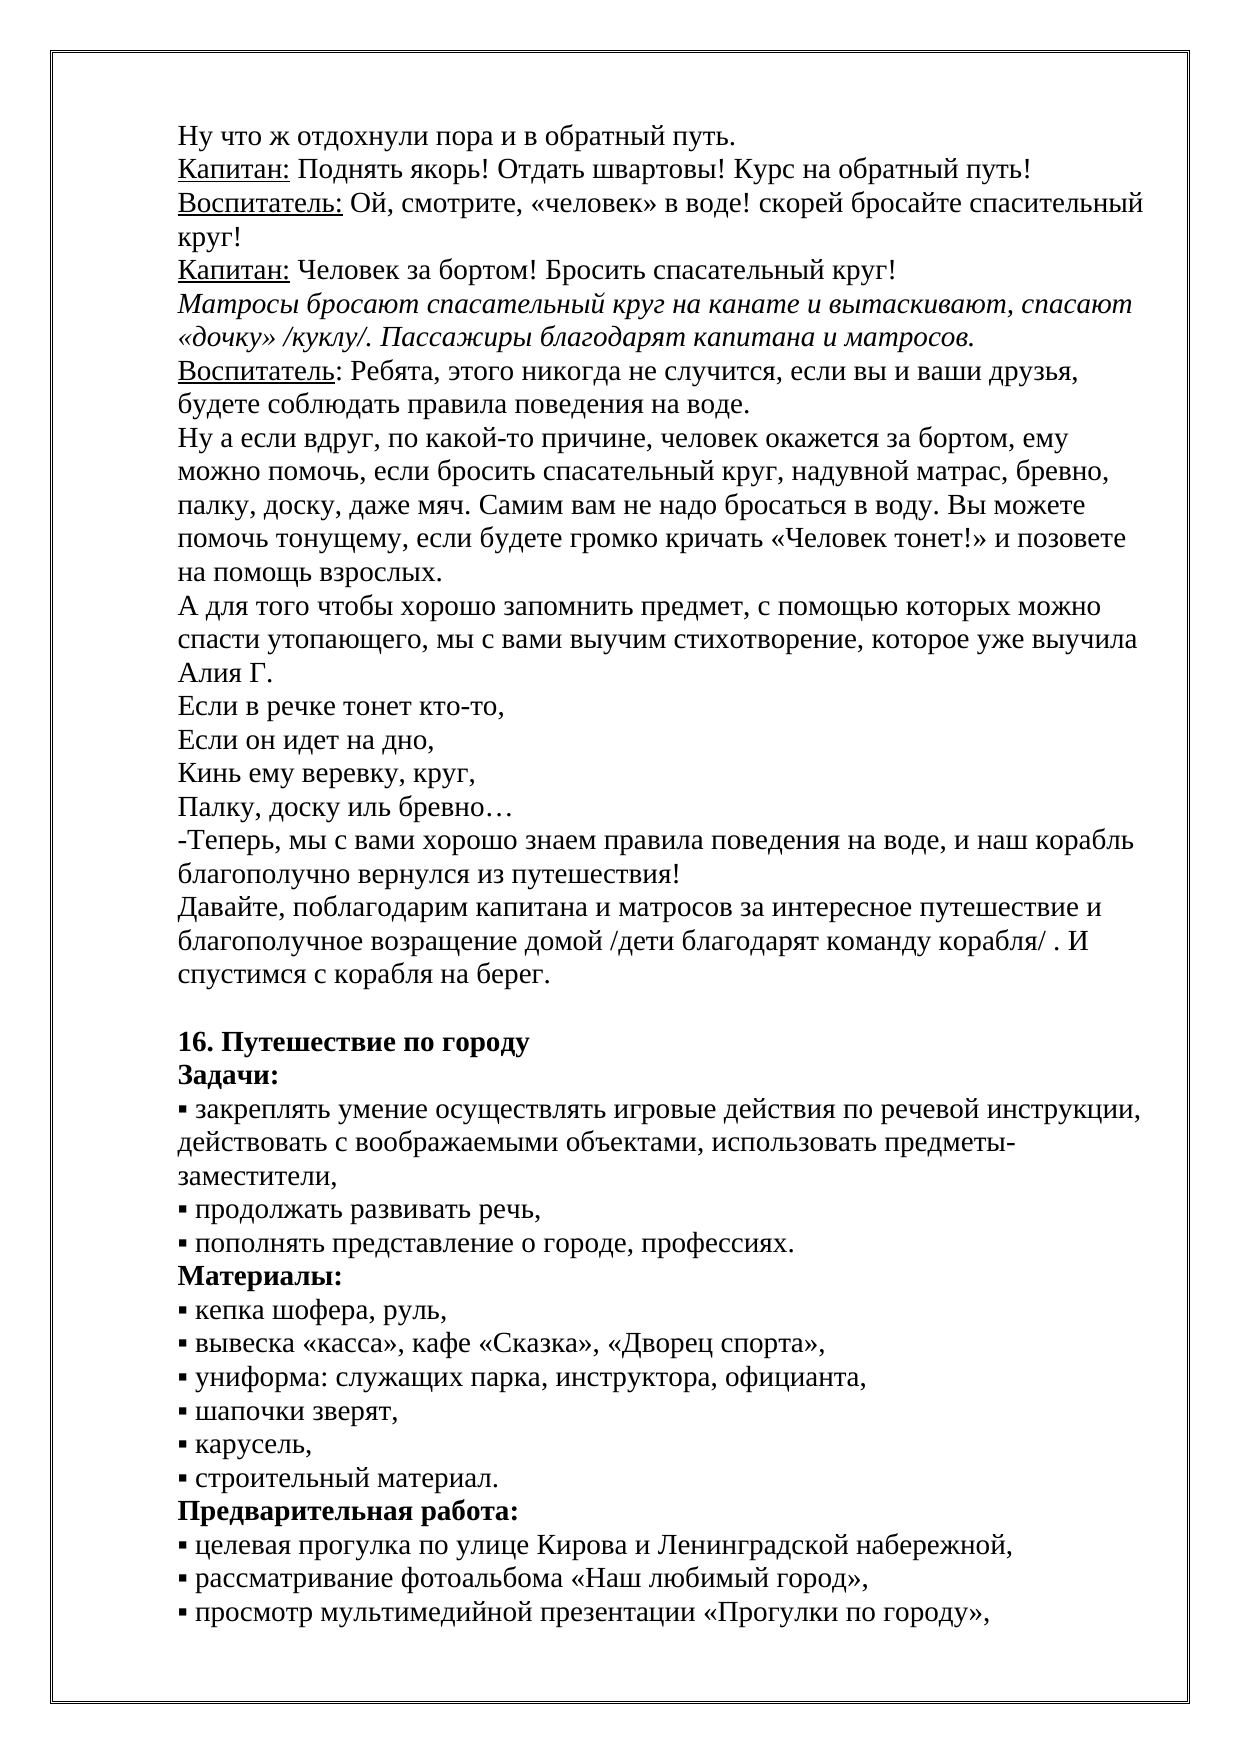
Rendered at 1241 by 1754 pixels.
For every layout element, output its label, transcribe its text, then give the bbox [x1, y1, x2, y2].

text Палку, доску иль бревно… [177, 789, 1152, 822]
text Если он идет на дно, [177, 722, 1152, 755]
text Если в речке тонет кто-то, [177, 688, 1152, 722]
text Воспитатель: Ой, смотрите, «человек» в воде! скорей бросайте спасительный круг! [177, 185, 1152, 252]
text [177, 990, 1152, 1627]
text Капитан: Человек за бортом! Бросить спасательный круг! [177, 252, 1152, 286]
text Капитан: Поднять якорь! Отдать швартовы! Курс на обратный путь! [177, 152, 1152, 185]
text Матросы бросают спасательный круг на канате и вытаскивают, спасают «дочку» /куклу/. Пассажиры благодарят капитана и матросов. [177, 286, 1152, 353]
text Кинь ему веревку, круг, [177, 755, 1152, 789]
text Ну а если вдруг, по какой-то причине, человек окажется за бортом, ему можно помочь, если бросить спасательный круг, надувной матрас, бревно, палку, доску, даже мяч. Самим вам не надо бросаться в воду. Вы можете помочь тонущему, если будете громко кричать «Человек тонет!» и позовете на помощь взрослых. [177, 420, 1152, 588]
text Давайте, поблагодарим капитана и матросов за интересное путешествие и благополучное возращение домой /дети благодарят команду корабля/ . И спустимся с корабля на берег. [177, 889, 1152, 990]
text Воспитатель: Ребята, этого никогда не случится, если вы и ваши друзья, будете соблюдать правила поведения на воде. [177, 353, 1152, 420]
text Ну что ж отдохнули пора и в обратный путь. [177, 118, 1152, 152]
text -Теперь, мы с вами хорошо знаем правила поведения на воде, и наш корабль благополучно вернулся из путешествия! [177, 822, 1152, 889]
text А для того чтобы хорошо запомнить предмет, с помощью которых можно спасти утопающего, мы с вами выучим стихотворение, которое уже выучила Алия Г. [177, 588, 1152, 688]
